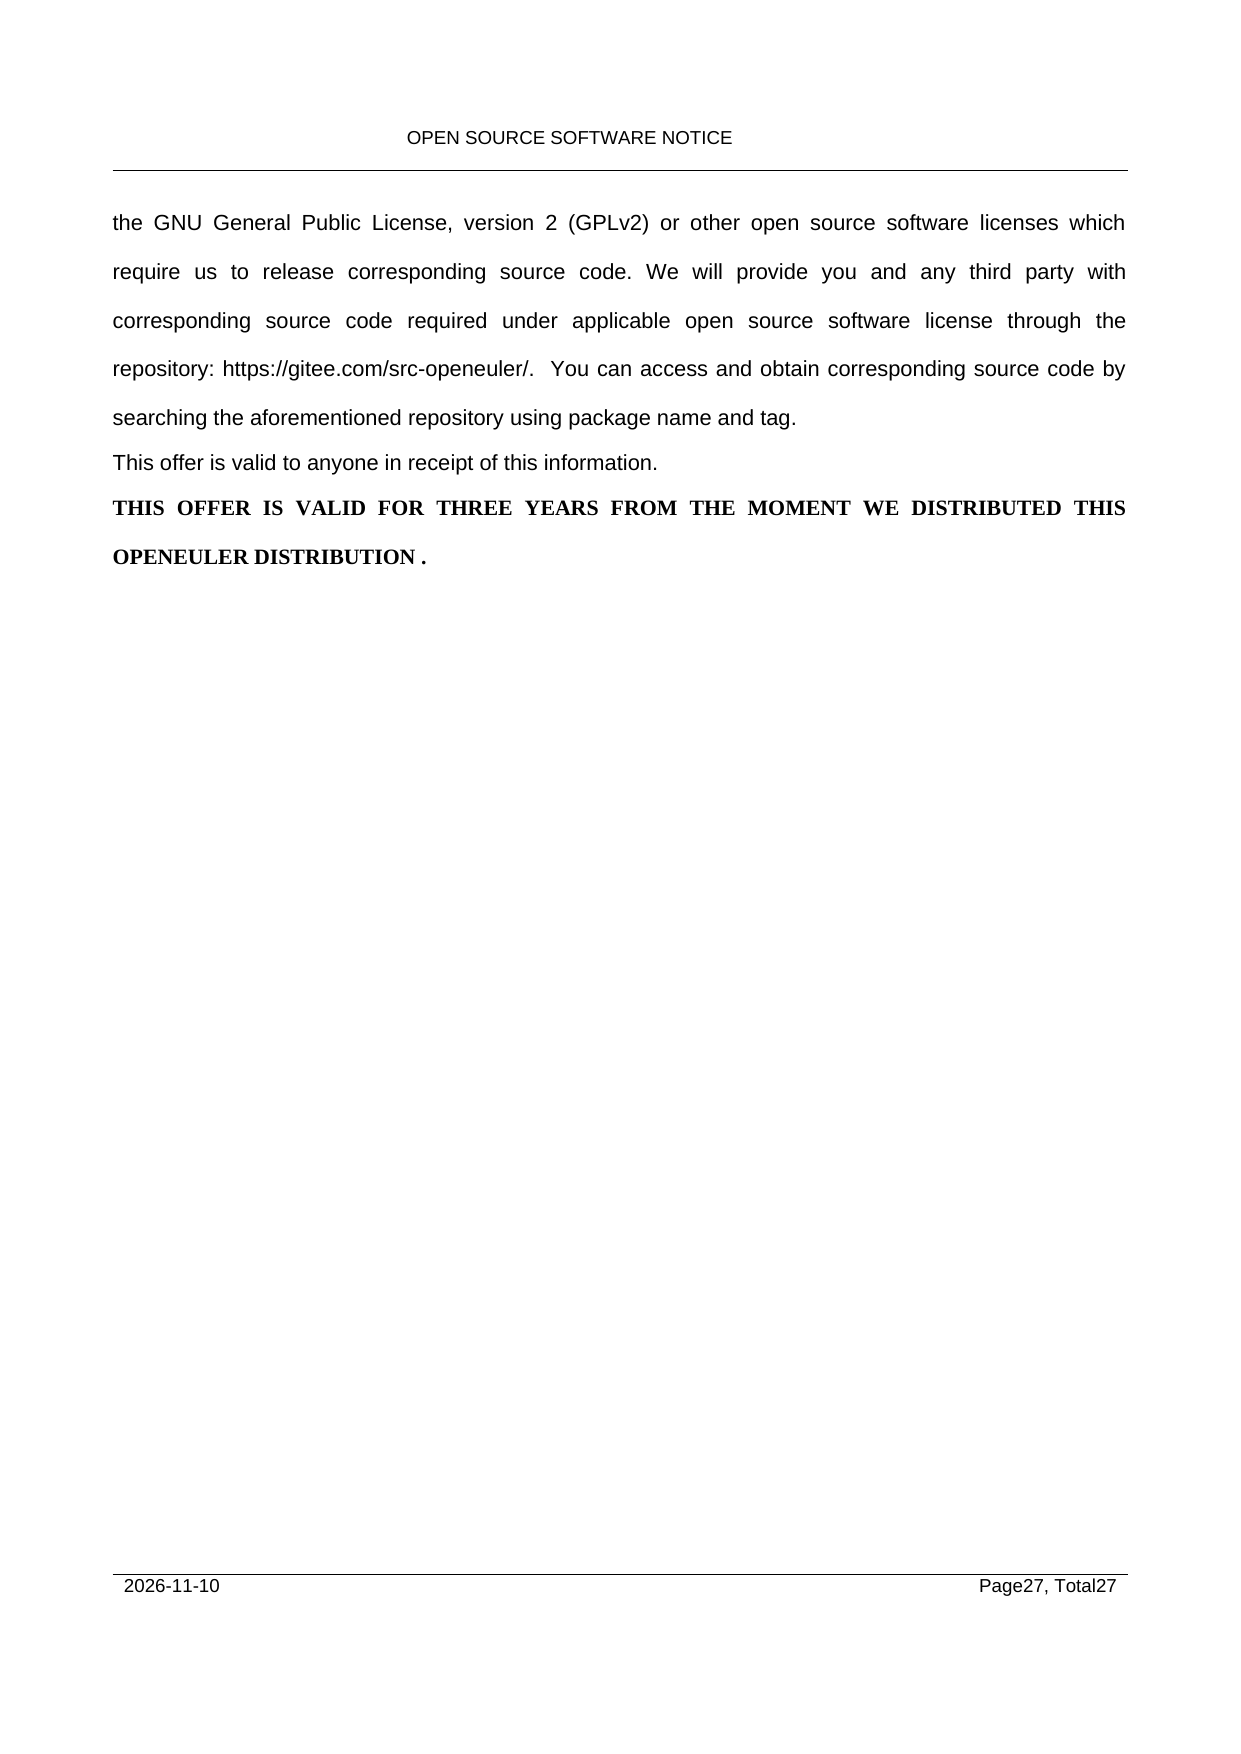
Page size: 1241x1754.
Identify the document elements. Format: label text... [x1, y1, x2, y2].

text THIS OFFER IS VALID FOR THREE YEARS FROM THE MOMENT WE DISTRIBUTED THIS OPENEULER DISTRIBUTION . [112, 492, 1128, 573]
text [112, 206, 1128, 434]
text This offer is valid to anyone in receipt of this information. [112, 446, 1128, 479]
